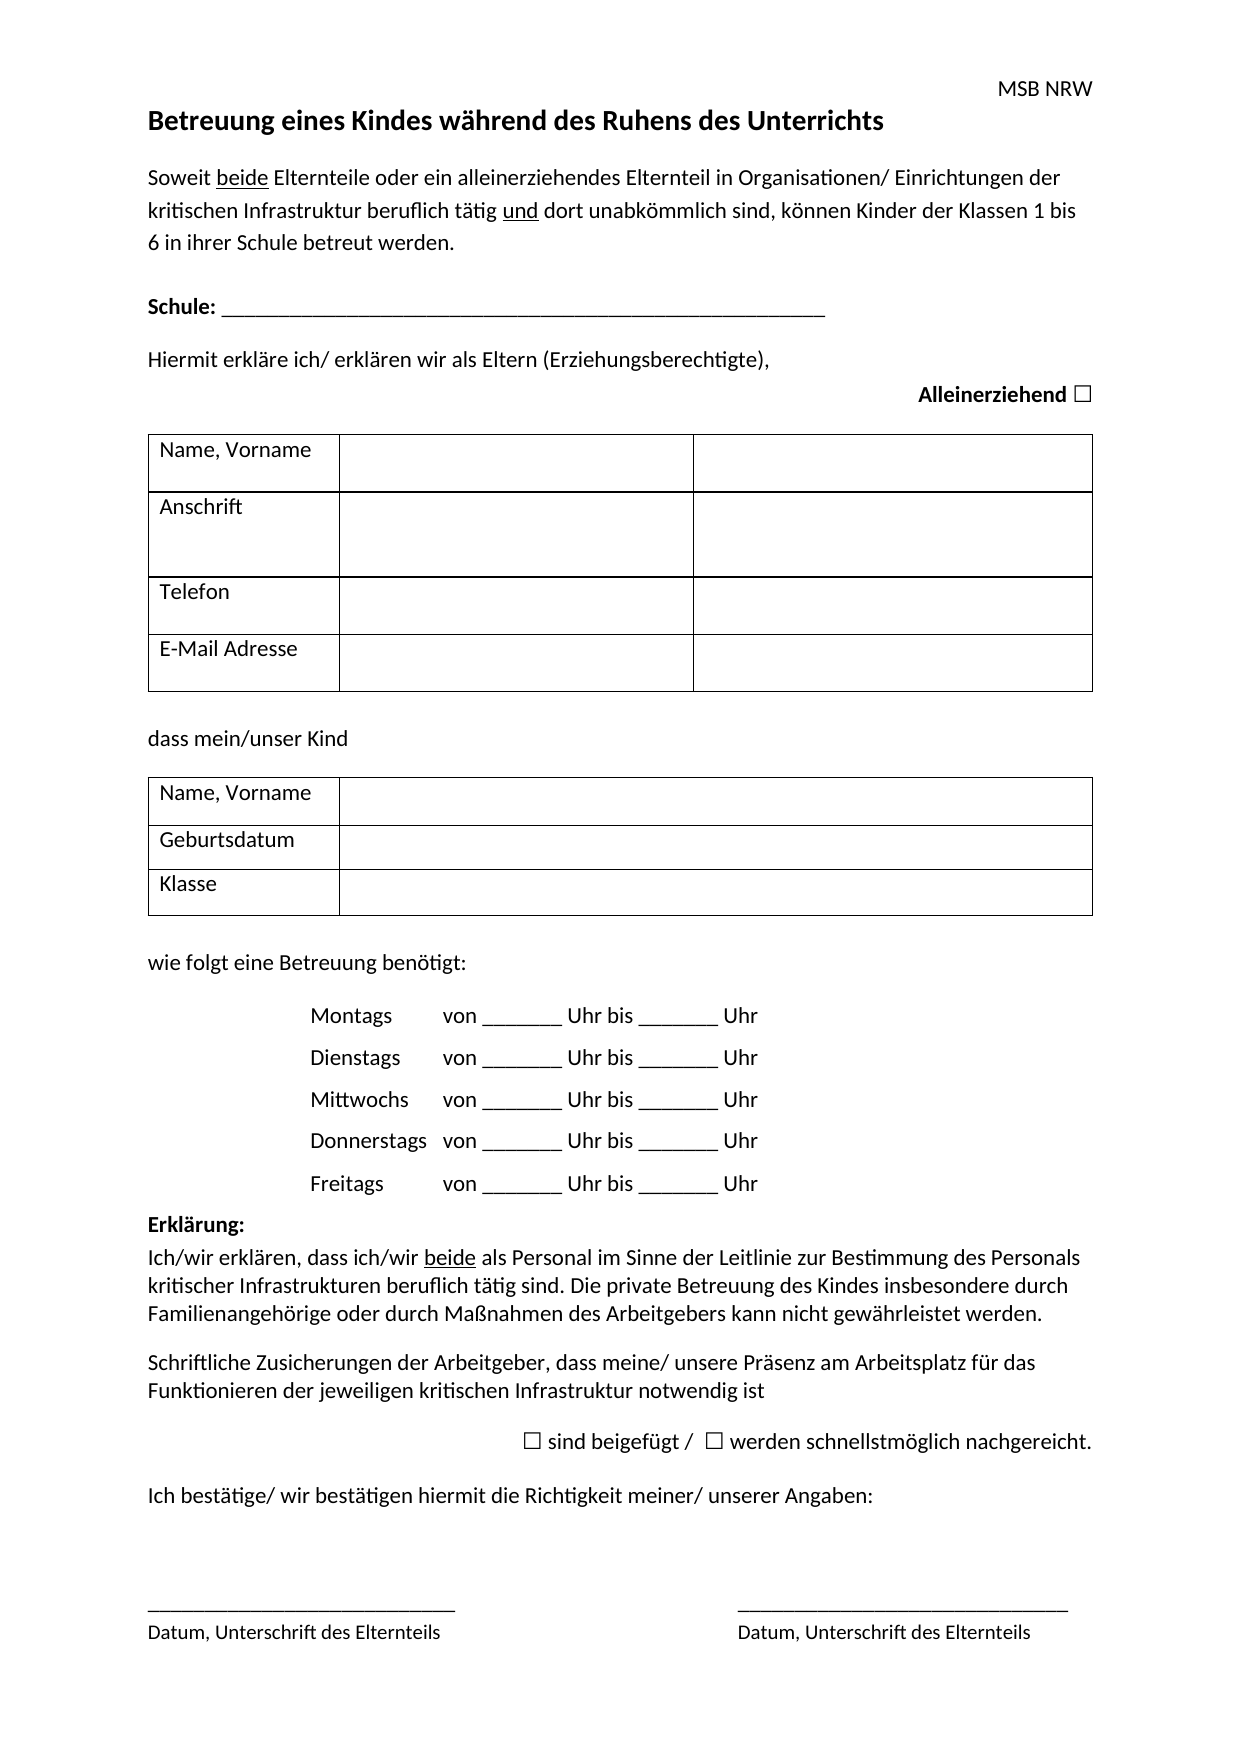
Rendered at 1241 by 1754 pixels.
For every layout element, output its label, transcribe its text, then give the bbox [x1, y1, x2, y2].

table_cell [340, 578, 693, 633]
text wie folgt eine Betreuung benötigt: [148, 948, 1093, 976]
table_header [694, 435, 1092, 491]
text ___________________________ _____________________________ [148, 1587, 1093, 1615]
table_cell [694, 578, 1092, 633]
text Ich/wir erklären, dass ich/wir beide als Personal im Sinne der Leitlinie zur Bestimmung des Personals kritischer Infrastrukturen beruflich tätig sind. Die private Betreuung des Kindes insbesondere durch Familienangehörige oder durch Maßnahmen des Arbeitgebers kann nicht gewährleistet werden. [148, 1243, 1093, 1327]
text Hiermit erkläre ich/ erklären wir als Eltern (Erziehungsberechtigte), [148, 345, 1093, 373]
text Betreuung eines Kindes während des Ruhens des Unterrichts [148, 102, 1093, 137]
text Dienstags von _______ Uhr bis _______ Uhr [310, 1043, 1093, 1071]
text Schule: _____________________________________________________ [148, 292, 1093, 320]
table_cell Geburtsdatum [149, 826, 339, 868]
table_header Name, Vorname [149, 778, 339, 824]
text Ich bestätige/ wir bestätigen hiermit die Richtigkeit meiner/ unserer Angaben: [148, 1481, 1093, 1509]
text Donnerstags von _______ Uhr bis _______ Uhr [310, 1127, 1093, 1155]
table_cell Telefon [149, 578, 339, 633]
table_cell E-Mail Adresse [149, 635, 339, 691]
text Datum, Unterschrift des Elternteils Datum, Unterschrift des Elternteils [148, 1619, 1093, 1645]
text Mittwochs von _______ Uhr bis _______ Uhr [310, 1085, 1093, 1113]
table_cell [340, 870, 1092, 914]
table_cell [340, 493, 693, 576]
text Soweit beide Elternteile oder ein alleinerziehendes Elternteil in Organisationen/ Einrichtungen der kritischen Infrastruktur beruflich tätig und dort unabkömmlich sind, können Kinder der Klassen 1 bis 6 in ihrer Schule betreut werden. [148, 163, 1093, 256]
text Alleinerziehend [148, 377, 1093, 409]
table_cell Anschrift [149, 493, 339, 576]
text Freitags von _______ Uhr bis _______ Uhr [310, 1169, 1093, 1197]
table_header Name, Vorname [149, 435, 339, 491]
table_header [340, 778, 1092, 824]
table_cell [694, 635, 1092, 691]
text dass mein/unser Kind [148, 724, 1093, 752]
table_cell [340, 826, 1092, 868]
table_cell Klasse [149, 870, 339, 914]
table_cell [694, 493, 1092, 576]
text sind beigefügt / werden schnellstmöglich nachgereicht. [148, 1424, 1093, 1456]
table_cell [340, 635, 693, 691]
table_header [340, 435, 693, 491]
text Erklärung: [148, 1211, 1093, 1239]
text Montags von _______ Uhr bis _______ Uhr [310, 1001, 1093, 1029]
text Schriftliche Zusicherungen der Arbeitgeber, dass meine/ unsere Präsenz am Arbeitsplatz für das Funktionieren der jeweiligen kritischen Infrastruktur notwendig ist [148, 1348, 1093, 1404]
